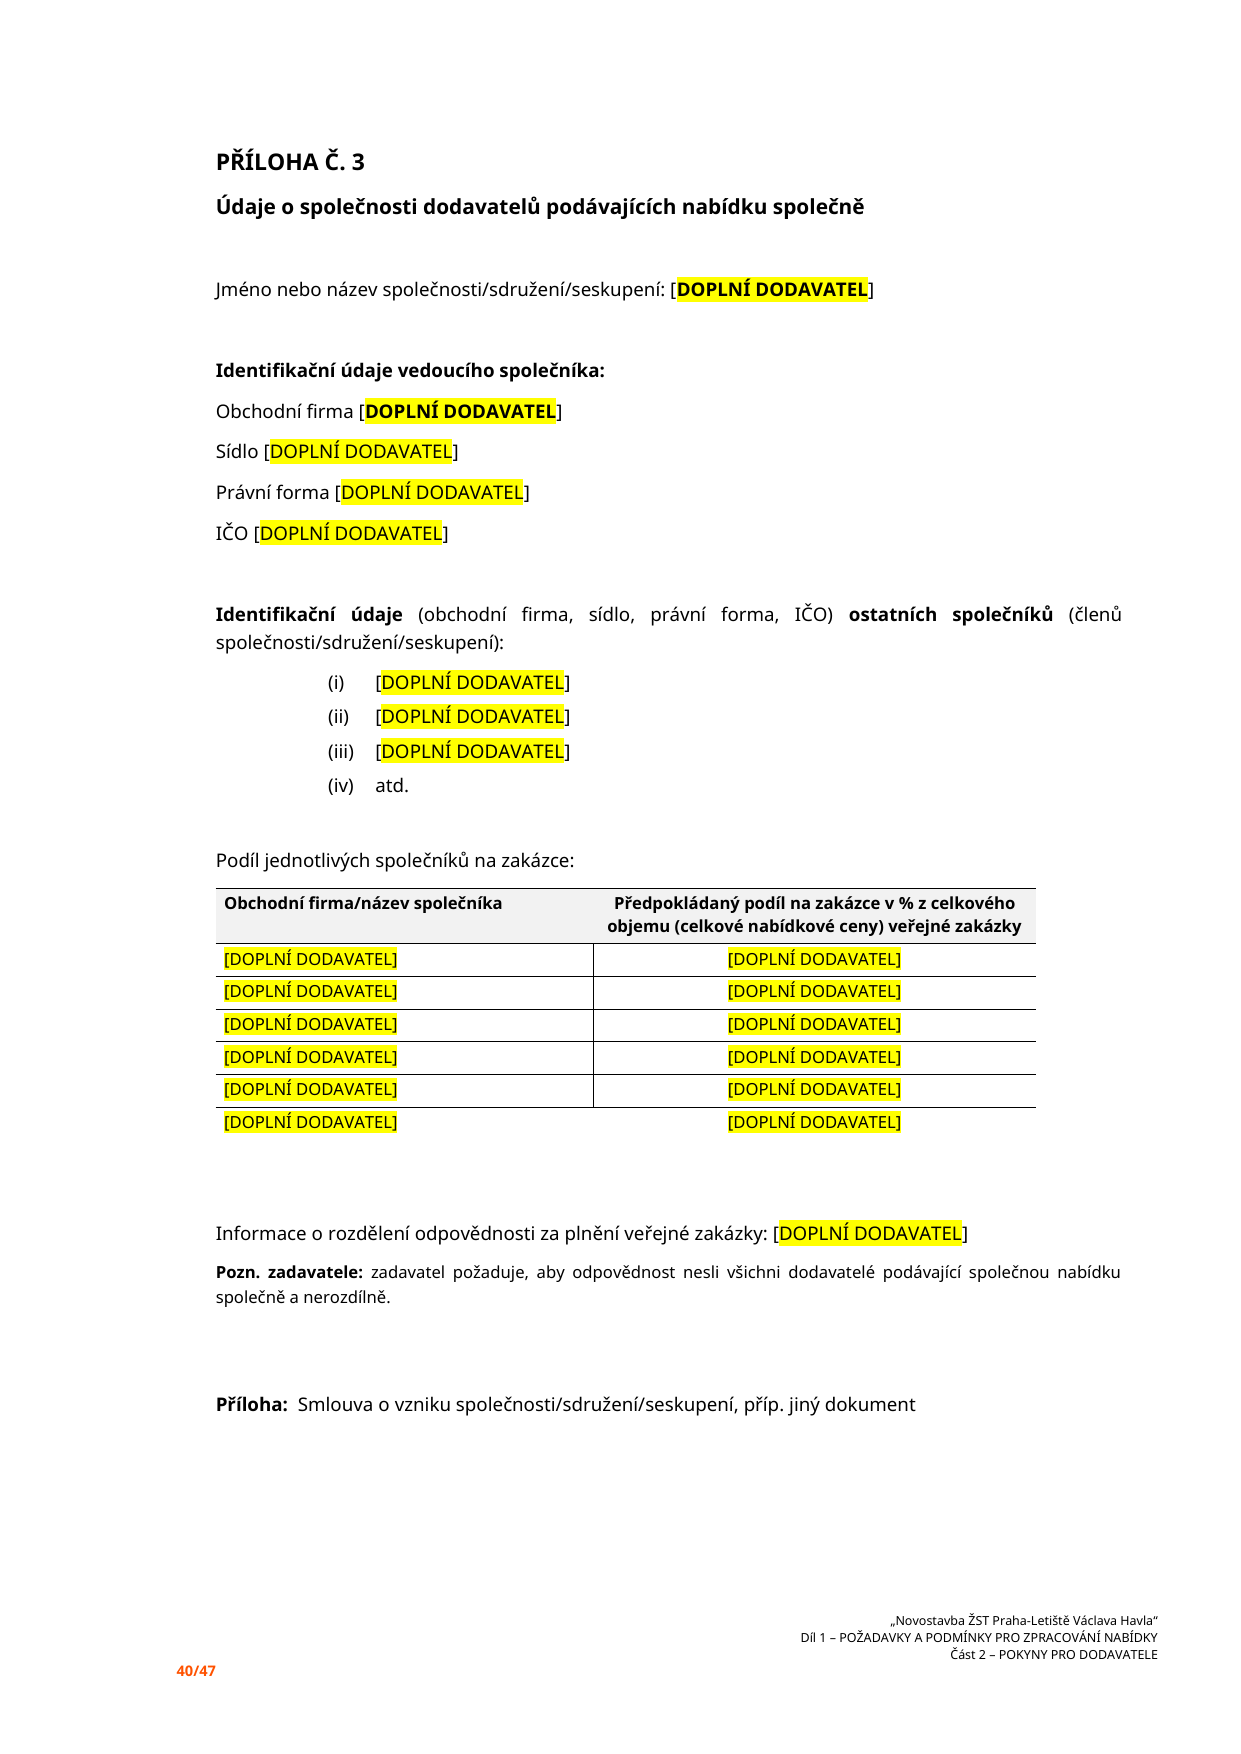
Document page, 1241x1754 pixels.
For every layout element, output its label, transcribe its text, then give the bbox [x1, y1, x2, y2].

text Obchodní firma [DOPLNÍ DODAVATEL] [216, 398, 365, 424]
table_header Předpokládaný podíl na zakázce v % z celkového objemu (celkové nabídkové ceny) veřejné zakázky [593, 889, 1036, 943]
text Podíl jednotlivých společníků na zakázce: [216, 847, 1122, 873]
text Identifikační údaje (obchodní firma, sídlo, právní forma, IČO) ostatních společníků (členů společnosti/sdružení/seskupení): [216, 601, 1122, 654]
text Pozn. zadavatele: zadavatel požaduje, aby odpovědnost nesli všichni dodavatelé podávající společnou nabídku společně a nerozdílně. [216, 1261, 1122, 1308]
table_cell [DOPLNÍ DODAVATEL] [216, 944, 593, 976]
text [DOPLNÍ DODAVATEL] [564, 704, 1122, 729]
text IČO [DOPLNÍ DODAVATEL] [442, 520, 1122, 545]
table_cell [DOPLNÍ DODAVATEL] [594, 1075, 1036, 1107]
table_cell [DOPLNÍ DODAVATEL] [216, 1075, 593, 1107]
table_cell [DOPLNÍ DODAVATEL] [216, 1010, 593, 1041]
text Informace o rozdělení odpovědnosti za plnění veřejné zakázky: [DOPLNÍ DODAVATEL] [216, 1220, 779, 1246]
table_header Obchodní firma/název společníka [216, 889, 593, 943]
text Jméno nebo název společnosti/sdružení/seskupení: [DOPLNÍ DODAVATEL] [216, 277, 677, 302]
text atd. [328, 772, 1122, 798]
text Právní forma [DOPLNÍ DODAVATEL] [523, 479, 1122, 505]
text Identifikační údaje vedoucího společníka: [216, 358, 1122, 383]
text Údaje o společnosti dodavatelů podávajících nabídku společně [216, 192, 1122, 221]
text Obchodní firma [DOPLNÍ DODAVATEL] [556, 398, 1122, 424]
table_cell [DOPLNÍ DODAVATEL] [594, 1010, 1036, 1041]
text [DOPLNÍ DODAVATEL] [328, 704, 381, 729]
text Sídlo [DOPLNÍ DODAVATEL] [452, 439, 1122, 464]
text Příloha č. 3 [216, 146, 1122, 177]
text [DOPLNÍ DODAVATEL] [328, 738, 381, 763]
text [DOPLNÍ DODAVATEL] [564, 738, 1122, 763]
table_cell [DOPLNÍ DODAVATEL] [216, 977, 593, 1008]
table_cell [DOPLNÍ DODAVATEL] [594, 1042, 1036, 1074]
text Příloha: Smlouva o vzniku společnosti/sdružení/seskupení, příp. jiný dokument [216, 1392, 1122, 1417]
table_cell [DOPLNÍ DODAVATEL] [594, 977, 1036, 1008]
table_cell [DOPLNÍ DODAVATEL] [216, 1108, 593, 1139]
table_cell [DOPLNÍ DODAVATEL] [593, 1108, 1036, 1139]
table_cell [DOPLNÍ DODAVATEL] [216, 1042, 593, 1074]
text Právní forma [DOPLNÍ DODAVATEL] [216, 479, 341, 505]
text Jméno nebo název společnosti/sdružení/seskupení: [DOPLNÍ DODAVATEL] [868, 277, 1122, 302]
table_cell [DOPLNÍ DODAVATEL] [594, 944, 1036, 976]
text [DOPLNÍ DODAVATEL] [328, 669, 1122, 695]
